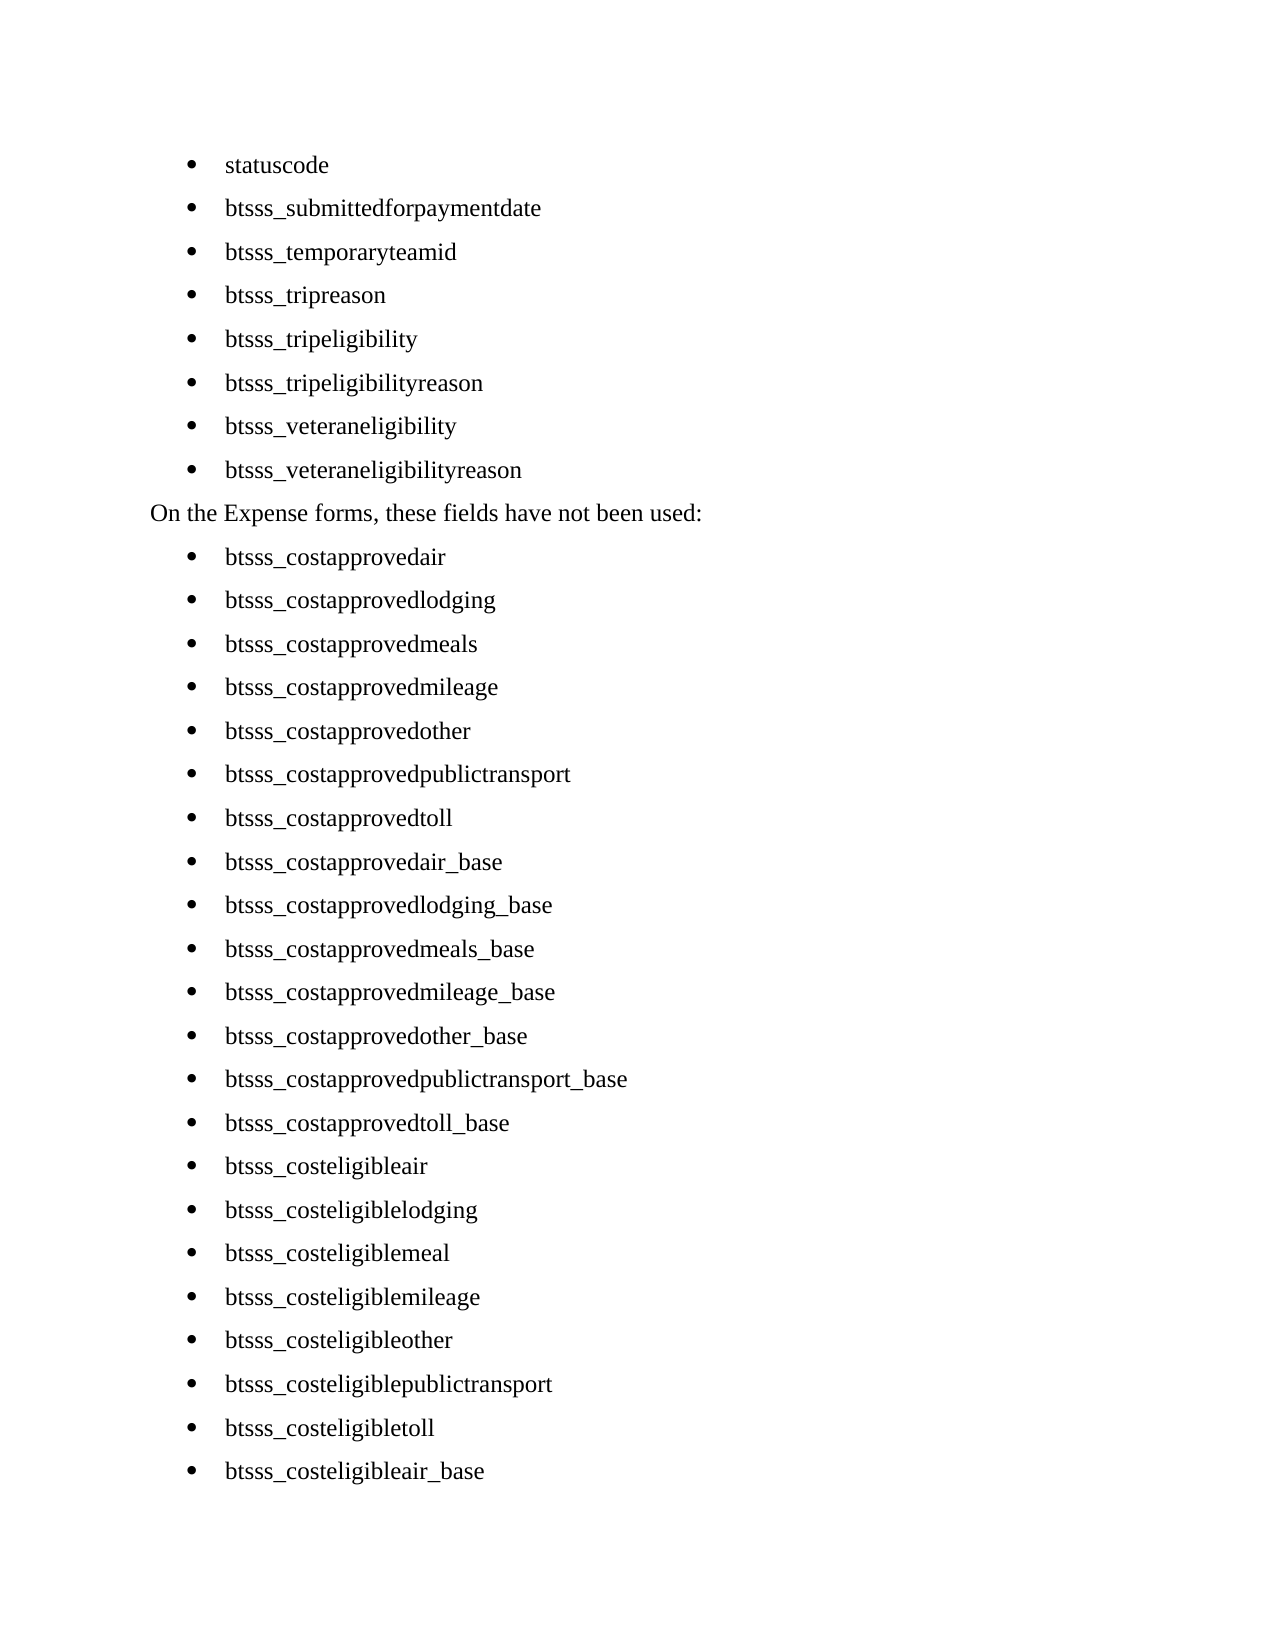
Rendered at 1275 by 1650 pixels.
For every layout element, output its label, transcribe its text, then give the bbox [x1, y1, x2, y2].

list btsss_costapprovedtoll [187, 803, 1125, 832]
list btsss_submittedforpaymentdate [187, 193, 1125, 222]
list btsss_costeligibletoll [187, 1413, 1125, 1441]
list btsss_costapprovedair [187, 542, 1125, 571]
list btsss_costeligiblelodging [187, 1195, 1125, 1224]
list btsss_tripeligibilityreason [187, 368, 1125, 396]
list btsss_tripeligibility [187, 324, 1125, 353]
list btsss_costapprovedlodging [187, 585, 1125, 614]
list btsss_costapprovedlodging_base [187, 890, 1125, 919]
list btsss_costeligibleair_base [187, 1456, 1125, 1485]
list btsss_costapprovedpublictransport [187, 759, 1125, 788]
list statuscode [187, 150, 1125, 179]
list btsss_costapprovedair_base [187, 847, 1125, 875]
list btsss_costeligiblepublictransport [187, 1369, 1125, 1398]
list btsss_costapprovedtoll_base [187, 1108, 1125, 1137]
list btsss_costapprovedmeals [187, 629, 1125, 658]
list btsss_costapprovedmileage_base [187, 977, 1125, 1006]
list btsss_costapprovedother_base [187, 1021, 1125, 1049]
list btsss_costapprovedmileage [187, 672, 1125, 701]
list btsss_tripreason [187, 281, 1125, 309]
list btsss_temporaryteamid [187, 237, 1125, 266]
text On the Expense forms, these fields have not been used: [150, 498, 1125, 527]
list btsss_costeligiblemeal [187, 1238, 1125, 1267]
list btsss_veteraneligibilityreason [187, 455, 1125, 483]
list btsss_costapprovedpublictransport_base [187, 1064, 1125, 1093]
list btsss_costapprovedmeals_base [187, 934, 1125, 962]
list btsss_costeligibleair [187, 1151, 1125, 1180]
list btsss_costeligibleother [187, 1326, 1125, 1354]
list btsss_costapprovedother [187, 716, 1125, 745]
list btsss_costeligiblemileage [187, 1282, 1125, 1311]
list btsss_veteraneligibility [187, 411, 1125, 440]
